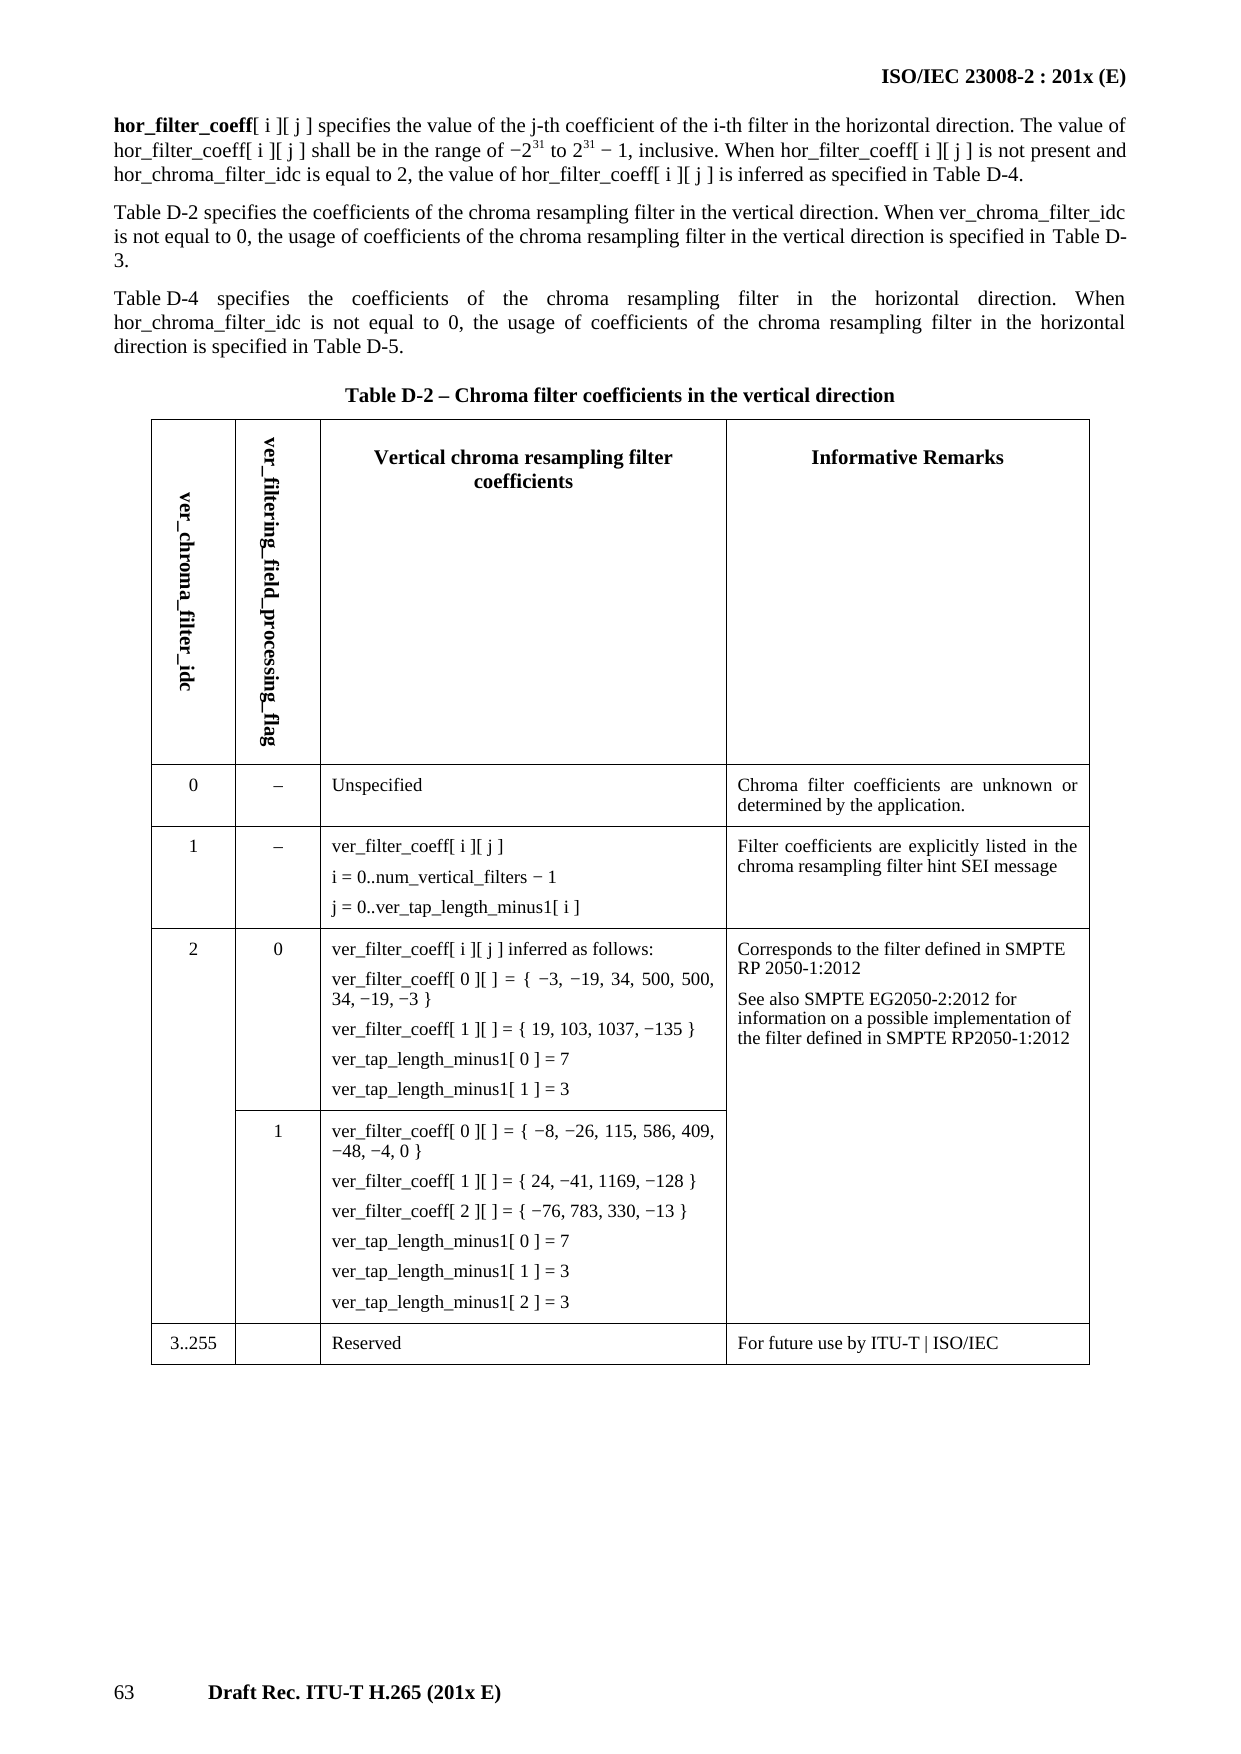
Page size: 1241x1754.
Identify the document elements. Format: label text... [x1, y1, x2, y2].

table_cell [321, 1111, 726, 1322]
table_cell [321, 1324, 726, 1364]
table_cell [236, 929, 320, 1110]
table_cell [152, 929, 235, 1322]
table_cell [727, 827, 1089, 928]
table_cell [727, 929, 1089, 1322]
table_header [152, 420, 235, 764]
text hor_filter_coeff[ i ][ j ] specifies the value of the j-th coefficient of the i-th filter in the horizontal direction. The value of hor_filter_coeff[ i ][ j ] shall be in the range of −231 to 231 − 1, inclusive. When hor_filter_coeff[ i ][ j ] is not present and hor_chroma_filter_idc is equal to 2, the value of hor_filter_coeff[ i ][ j ] is inferred as specified in Table D-4. [113, 113, 1127, 186]
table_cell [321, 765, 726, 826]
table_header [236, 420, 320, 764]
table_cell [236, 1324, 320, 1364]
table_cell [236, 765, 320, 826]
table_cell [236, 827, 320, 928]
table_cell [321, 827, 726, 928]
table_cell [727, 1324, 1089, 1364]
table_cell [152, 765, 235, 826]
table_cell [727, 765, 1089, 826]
text Table D-2 – Chroma filter coefficients in the vertical direction [113, 383, 1127, 407]
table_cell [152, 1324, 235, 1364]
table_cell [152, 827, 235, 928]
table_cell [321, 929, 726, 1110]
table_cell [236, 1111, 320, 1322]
text Table D-4 specifies the coefficients of the chroma resampling filter in the horizontal direction. When hor_chroma_filter_idc is not equal to 0, the usage of coefficients of the chroma resampling filter in the horizontal direction is specified in Table D-5. [113, 286, 1127, 358]
text Table D-2 specifies the coefficients of the chroma resampling filter in the vertical direction. When ver_chroma_filter_idc is not equal to 0, the usage of coefficients of the chroma resampling filter in the vertical direction is specified in Table D-3. [113, 200, 1127, 272]
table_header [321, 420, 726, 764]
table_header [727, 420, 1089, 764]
